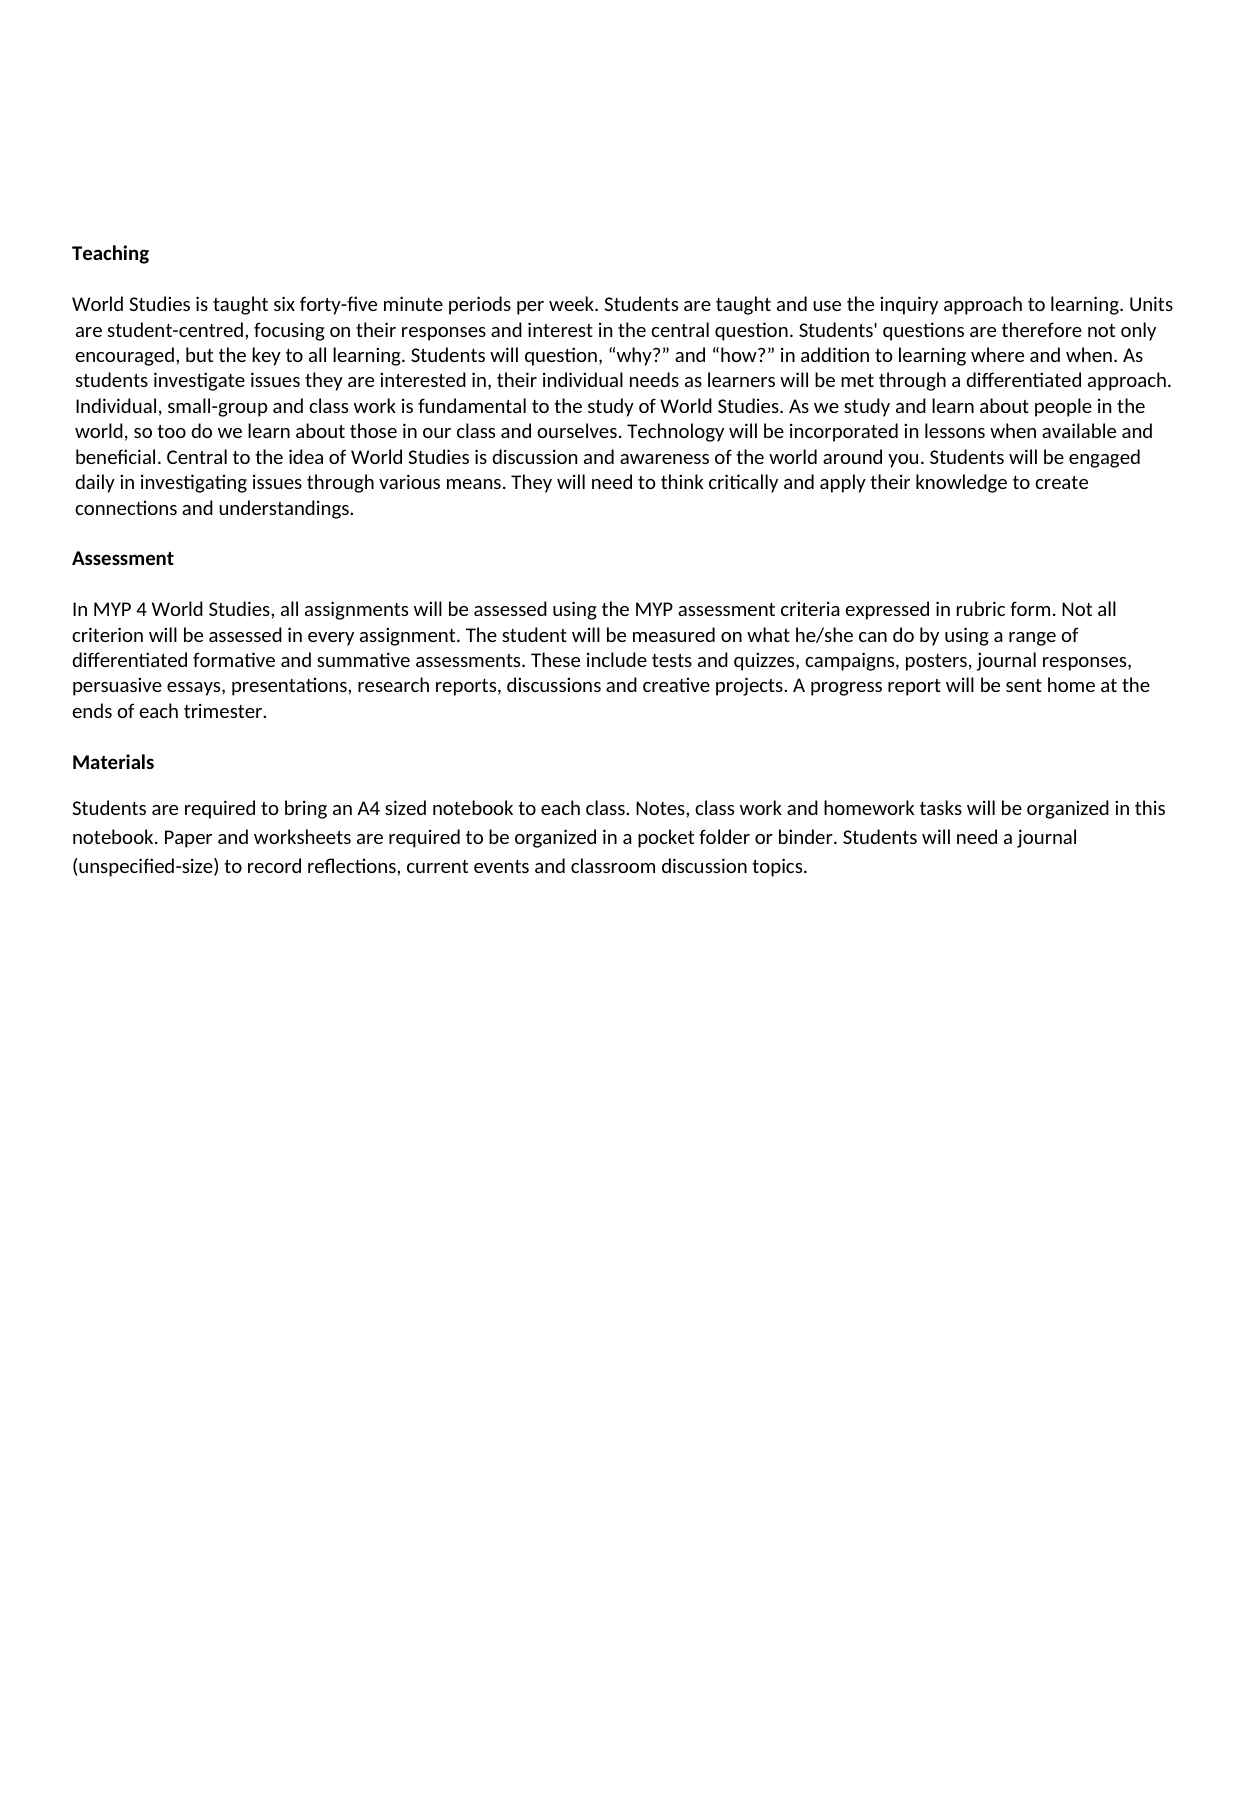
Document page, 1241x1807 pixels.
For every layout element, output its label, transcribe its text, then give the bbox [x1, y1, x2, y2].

text Teaching [72, 241, 1176, 266]
text Assessment [72, 546, 1176, 571]
text In MYP 4 World Studies, all assignments will be assessed using the MYP assessment criteria expressed in rubric form. Not all criterion will be assessed in every assignment. The student will be measured on what he/she can do by using a range of differentiated formative and summative assessments. These include tests and quizzes, campaigns, posters, journal responses, persuasive essays, presentations, research reports, discussions and creative projects. A progress report will be sent home at the ends of each trimester. [72, 596, 1176, 723]
text Materials [72, 749, 1176, 774]
text World Studies is taught six forty-five minute periods per week. Students are taught and use the inquiry approach to learning. Units are student-centred, focusing on their responses and interest in the central question. Students' questions are therefore not only encouraged, but the key to all learning. Students will question, “why?” and “how?” in addition to learning where and when. As students investigate issues they are interested in, their individual needs as learners will be met through a differentiated approach. Individual, small-group and class work is fundamental to the study of World Studies. As we study and learn about people in the world, so too do we learn about those in our class and ourselves. Technology will be incorporated in lessons when available and beneficial. Central to the idea of World Studies is discussion and awareness of the world around you. Students will be engaged daily in investigating issues through various means. They will need to think critically and apply their knowledge to create connections and understandings. [72, 291, 1176, 520]
text Students are required to bring an A4 sized notebook to each class. Notes, class work and homework tasks will be organized in this notebook. Paper and worksheets are required to be organized in a pocket folder or binder. Students will need a journal (unspecified-size) to record reflections, current events and classroom discussion topics. [72, 795, 1176, 879]
